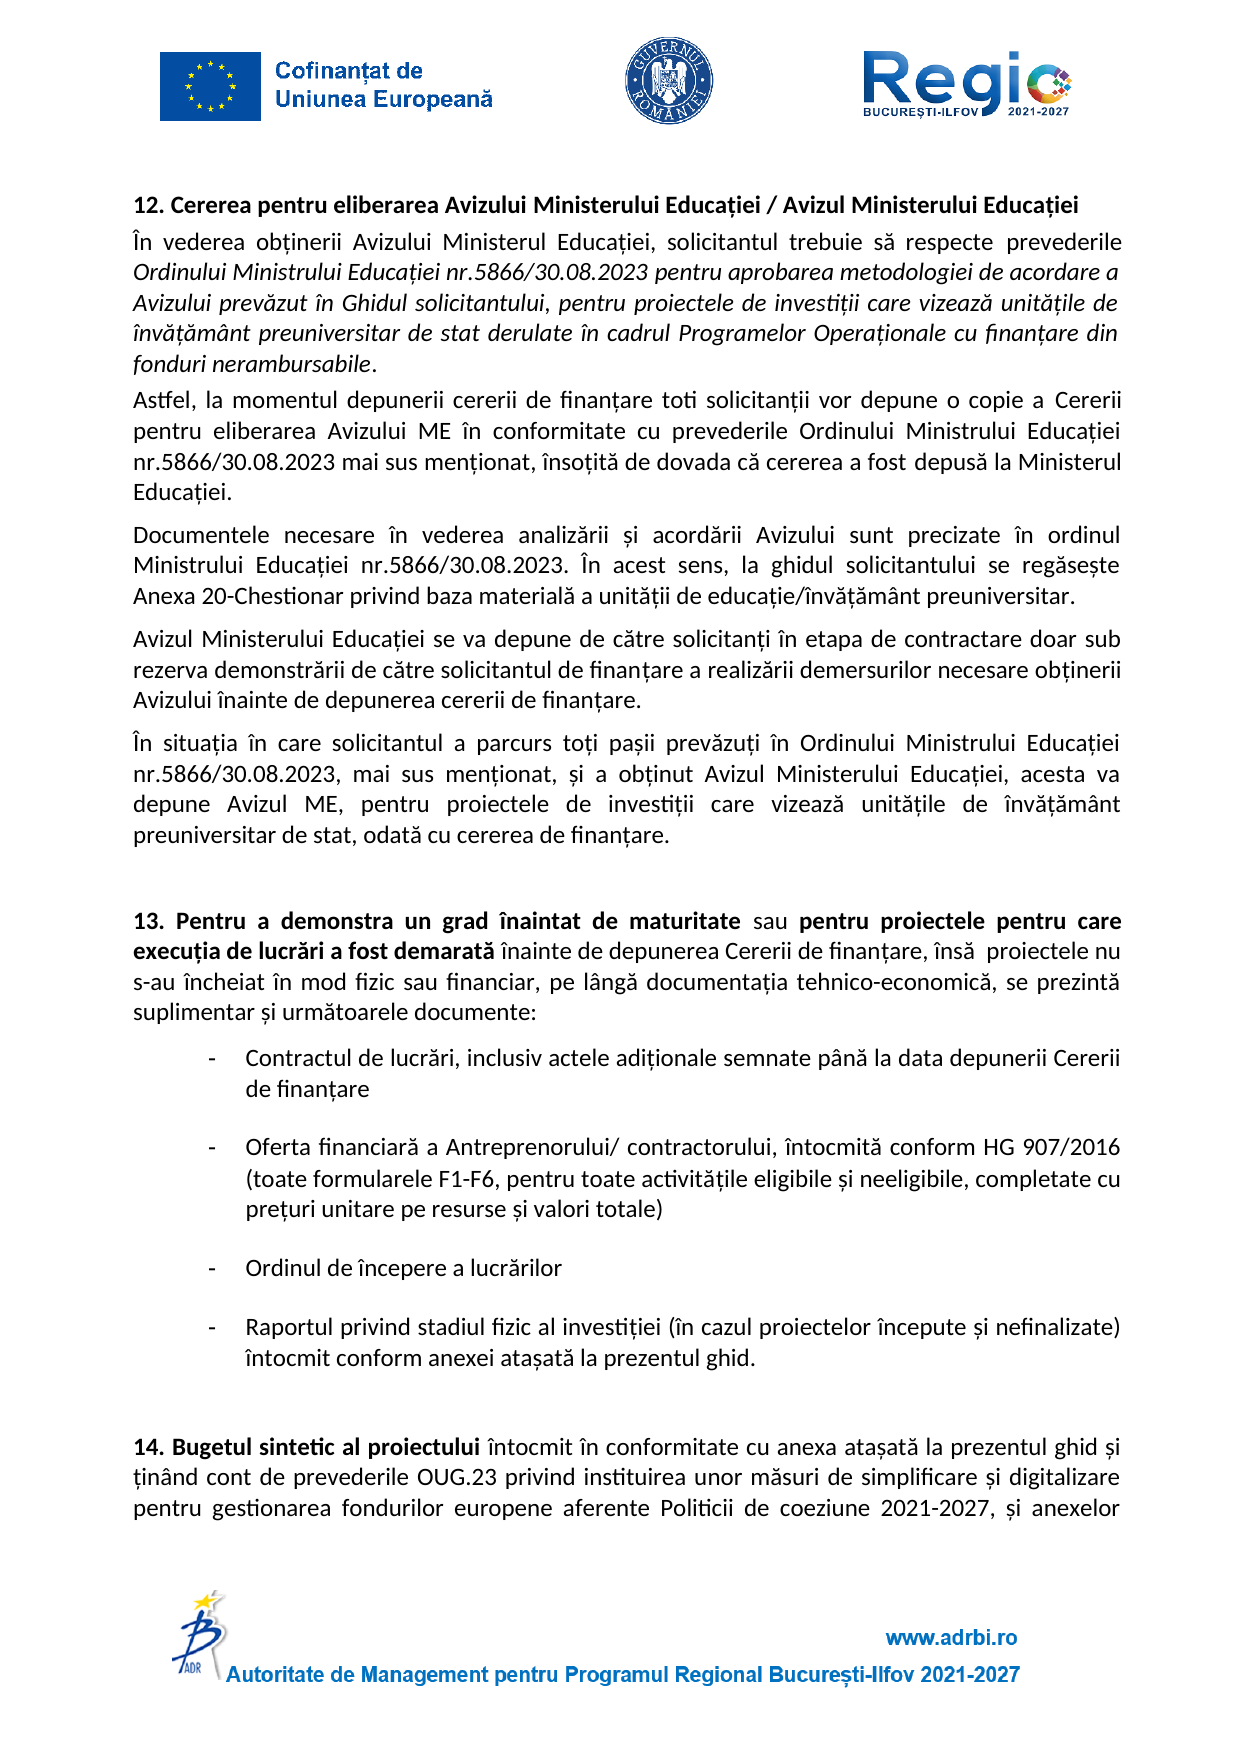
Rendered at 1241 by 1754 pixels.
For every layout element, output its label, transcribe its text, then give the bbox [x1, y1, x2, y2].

text 12. Cererea pentru eliberarea Avizului Ministerului Educaţiei / Avizul Ministerului Educaţiei [133, 189, 1122, 219]
picture [132, 1587, 1060, 1699]
list Ordinul de începere a lucrărilor [208, 1249, 1122, 1283]
picture [155, 35, 1101, 125]
list Raportul privind stadiul fizic al investiţiei (în cazul proiectelor începute și nefinalizate) întocmit conform anexei atașată la prezentul ghid. [208, 1308, 1122, 1373]
list Contractul de lucrări, inclusiv actele adiționale semnate până la data depunerii Cererii de finanţare [208, 1039, 1122, 1104]
text Avizul Ministerului Educației se va depune de către solicitanți în etapa de contractare doar sub rezerva demonstrării de către solicitantul de finanţare a realizării demersurilor necesare obţinerii Avizului înainte de depunerea cererii de finanţare. [133, 623, 1122, 715]
text Astfel, la momentul depunerii cererii de finanțare toti solicitanții vor depune o copie a Cererii pentru eliberarea Avizului ME în conformitate cu prevederile Ordinului Ministrului Educației nr.5866/30.08.2023 mai sus menționat, însoțită de dovada că cererea a fost depusă la Ministerul Educației. [133, 384, 1122, 507]
text În situația în care solicitantul a parcurs toți pașii prevăzuți în Ordinului Ministrului Educației nr.5866/30.08.2023, mai sus menționat, și a obținut Avizul Ministerului Educației, acesta va depune Avizul ME, pentru proiectele de investiții care vizează unitățile de învățământ preuniversitar de stat, odată cu cererea de finanțare. [133, 727, 1122, 849]
list Oferta financiară a Antreprenorului/ contractorului, întocmită conform HG 907/2016 (toate formularele F1-F6, pentru toate activităţile eligibile şi neeligibile, completate cu preţuri unitare pe resurse şi valori totale) [208, 1129, 1122, 1224]
text Documentele necesare în vederea analizării și acordării Avizului sunt precizate în ordinul Ministrului Educației nr.5866/30.08.2023. În acest sens, la ghidul solicitantului se regăsește Anexa 20-Chestionar privind baza materială a unității de educație/învățământ preuniversitar. [133, 519, 1122, 611]
text 13. Pentru a demonstra un grad înaintat de maturitate sau pentru proiectele pentru care execuţia de lucrări a fost demarată înainte de depunerea Cererii de finanţare, însă proiectele nu s-au încheiat în mod fizic sau financiar, pe lângă documentația tehnico-economică, se prezintă suplimentar şi următoarele documente: [133, 905, 1122, 1027]
text În vederea obținerii Avizului Ministerul Educației, solicitantul trebuie să respecte prevederile Ordinului Ministrului Educației nr.5866/30.08.2023 pentru aprobarea metodologiei de acordare a Avizului prevăzut în Ghidul solicitantului, pentru proiectele de investiții care vizează unitățile de învățământ preuniversitar de stat derulate în cadrul Programelor Operaționale cu finanțare din fonduri nerambursabile. [133, 226, 1122, 378]
